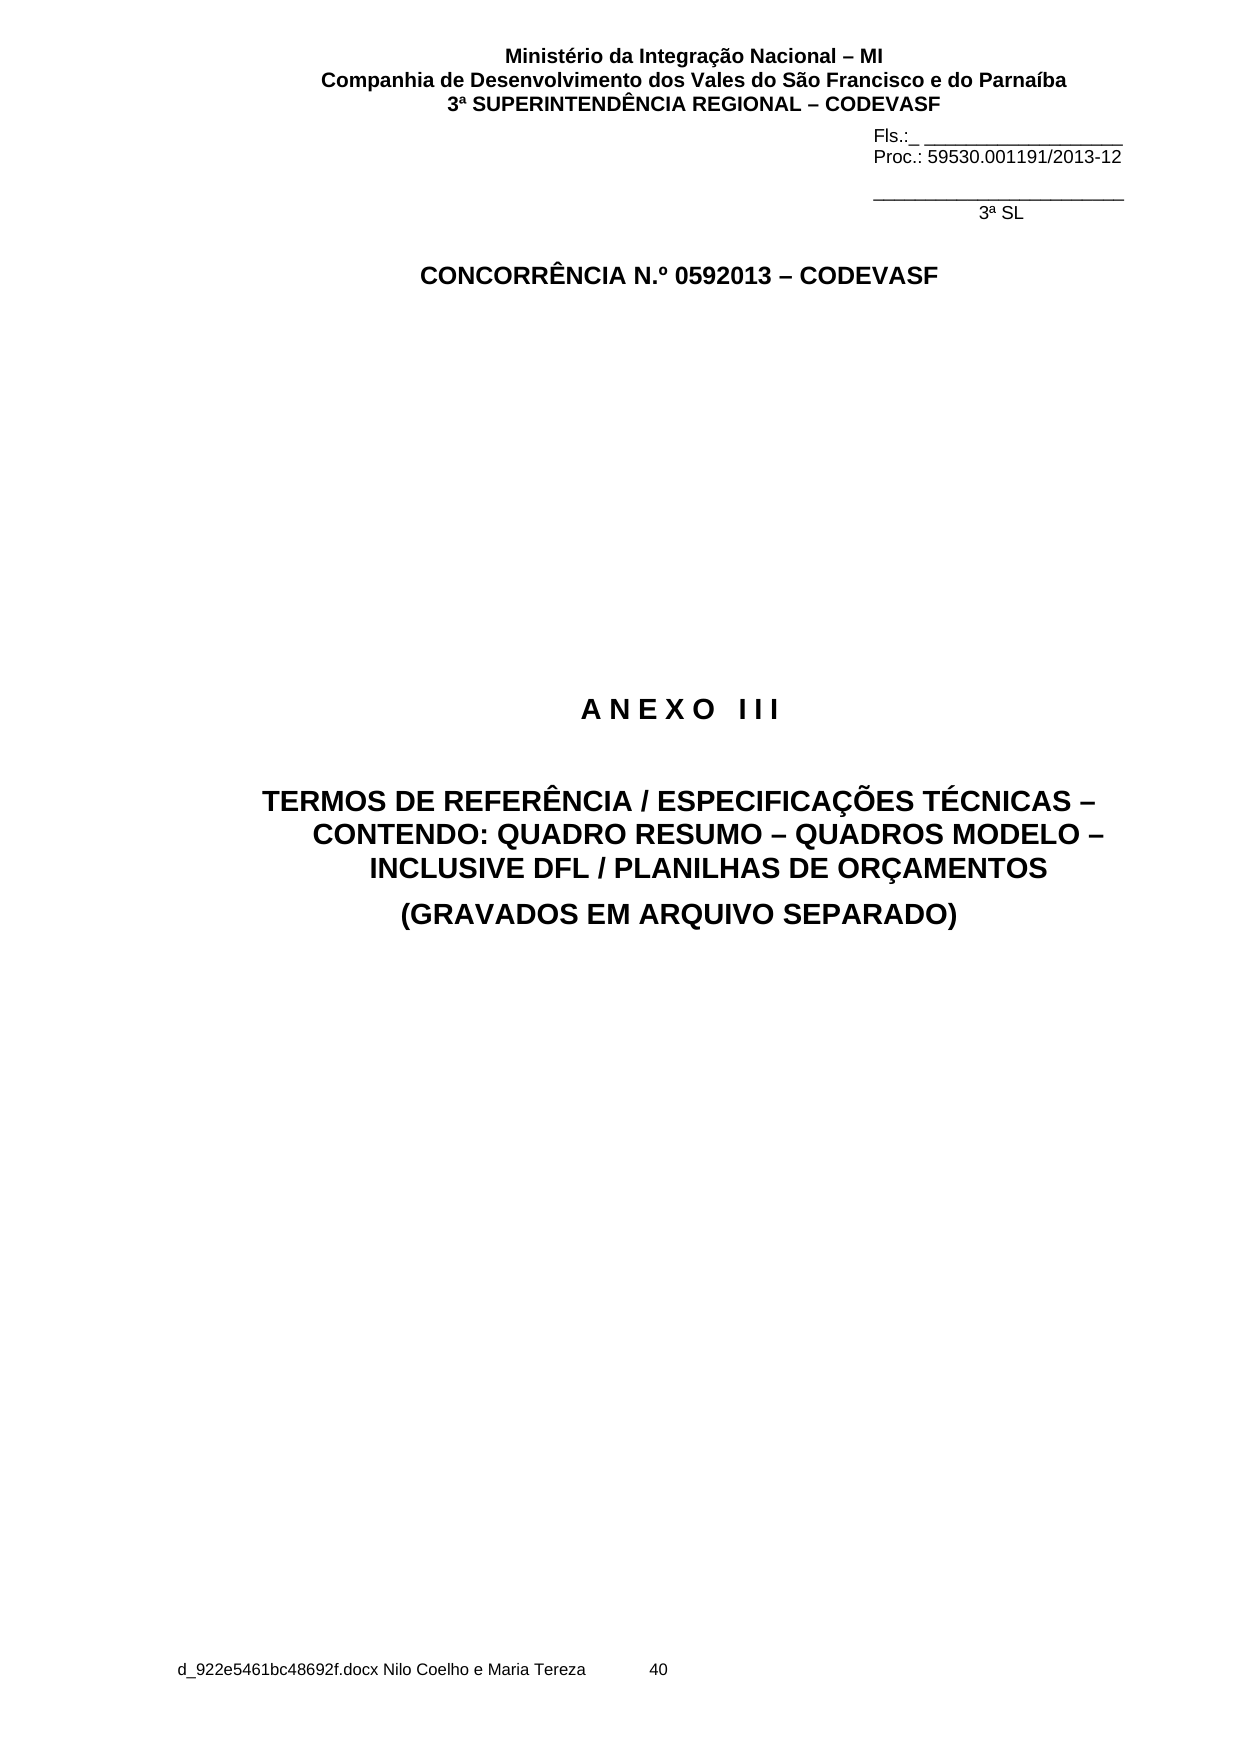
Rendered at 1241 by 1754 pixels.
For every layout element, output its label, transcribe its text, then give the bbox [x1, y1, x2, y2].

text CONCORRÊNCIA N.º 0592013 – CODEVASF [177, 261, 1181, 290]
text ANEXO III [177, 692, 1181, 725]
text (GRAVADOS EM ARQUIVO SEPARADO)CONCORRÊNCIA N.º 059/2013 – CODEVASF [177, 897, 1181, 930]
text TERMOS DE REFERÊNCIA / ESPECIFICAÇÕES TÉCNICAS – CONTENDO: QUADRO RESUMO – QUADROS MODELO – INCLUSIVE DFL / PLANILHAS DE ORÇAMENTOS [177, 784, 1181, 884]
